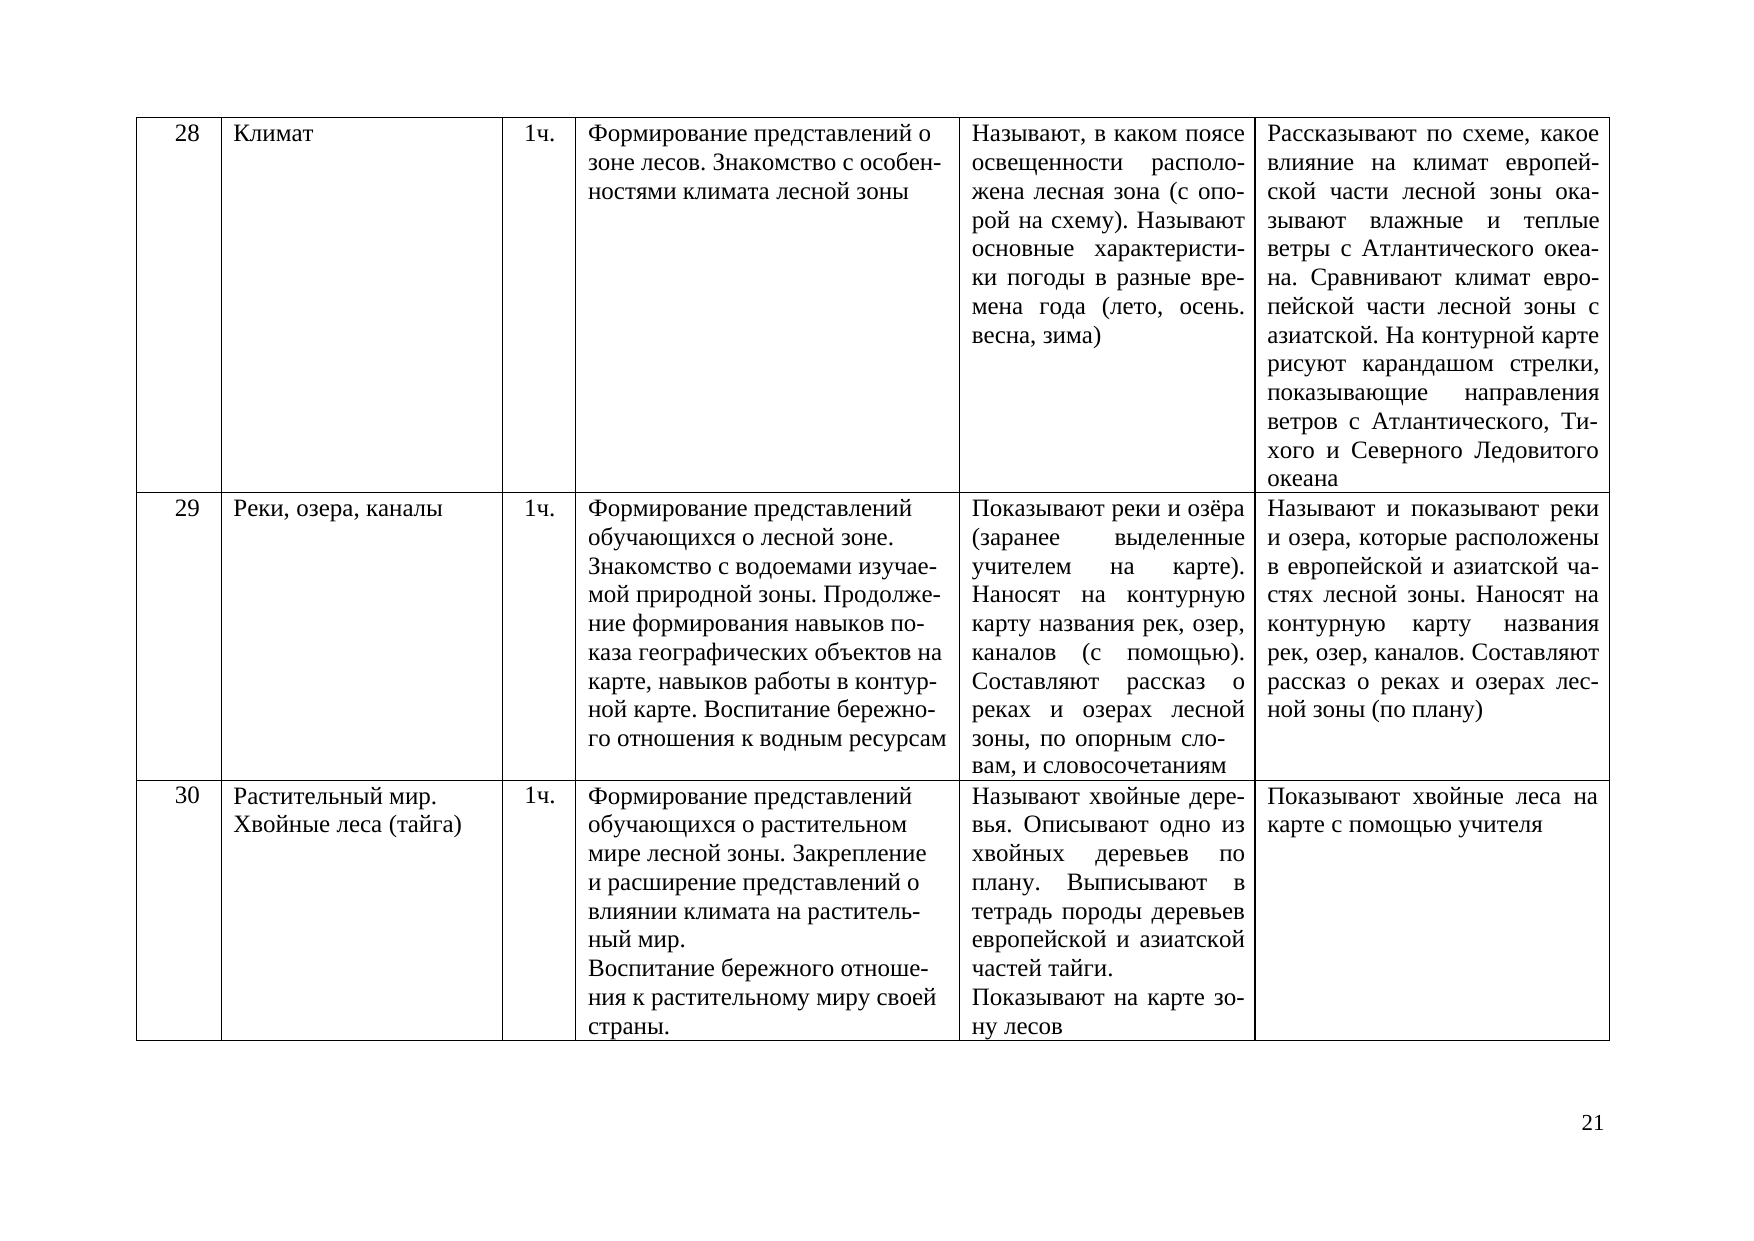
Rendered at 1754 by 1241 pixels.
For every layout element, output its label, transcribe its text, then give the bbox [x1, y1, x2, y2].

table_cell 30 [137, 781, 221, 1039]
table_cell 1ч. [503, 493, 575, 780]
table_cell 1ч. [503, 781, 575, 1039]
table_cell Формирование представлений обучающихся о лесной зоне. Знакомство с водоемами изучае- мой природной зоны. Продолже- ние формирования навыков по- каза географических объектов на карте, навыков работы в контур- ной карте. Воспитание бережно- го отношения к водным ресурсам [576, 493, 959, 780]
table_cell Показывают реки и озёра (заранее выделенные учителем на карте). Наносят на контурную карту названия рек, озер, каналов (с помощью). Составляют рассказ о реках и озерах лесной зоны, по опорным сло- вам, и словосочетаниям [960, 493, 1254, 780]
table_header 28 [137, 118, 221, 492]
table_header Климат [222, 118, 502, 492]
table_header 1ч. [503, 118, 575, 492]
table_cell Растительный мир. Хвойные леса (тайга) [222, 781, 502, 1039]
table_cell 29 [137, 493, 221, 780]
table_header Формирование представлений о зоне лесов. Знакомство с особен- ностями климата лесной зоны [576, 118, 959, 492]
table_header Рассказывают по схеме, какое влияние на климат европей- ской части лесной зоны ока- зывают влажные и теплые ветры с Атлантического океа- на. Сравнивают климат евро- пейской части лесной зоны с азиатской. На контурной карте рисуют карандашом стрелки, показывающие направления ветров с Атлантического, Ти- хого и Северного Ледовитого океана [1256, 118, 1609, 492]
table_cell Формирование представлений обучающихся о растительном мире лесной зоны. Закрепление и расширение представлений о влиянии климата на раститель- ный мир. Воспитание бережного отноше- ния к растительному миру своей страны. [576, 781, 959, 1039]
table_cell Показывают хвойные леса на карте с помощью учителя [1256, 781, 1609, 1039]
table_cell Реки, озера, каналы [222, 493, 502, 780]
table_cell Называют хвойные дере- вья. Описывают одно из хвойных деревьев по плану. Выписывают в тетрадь породы деревьев европейской и азиатской частей тайги. Показывают на карте зо- ну лесов [960, 781, 1254, 1039]
table_cell Называют и показывают реки и озера, которые расположены в европейской и азиатской ча- стях лесной зоны. Наносят на контурную карту названия рек, озер, каналов. Составляют рассказ о реках и озерах лес- ной зоны (по плану) [1256, 493, 1609, 780]
table_header Называют, в каком поясе освещенности располо- жена лесная зона (с опо- рой на схему). Называют основные характеристи- ки погоды в разные вре- мена года (лето, осень. весна, зима) [960, 118, 1254, 492]
